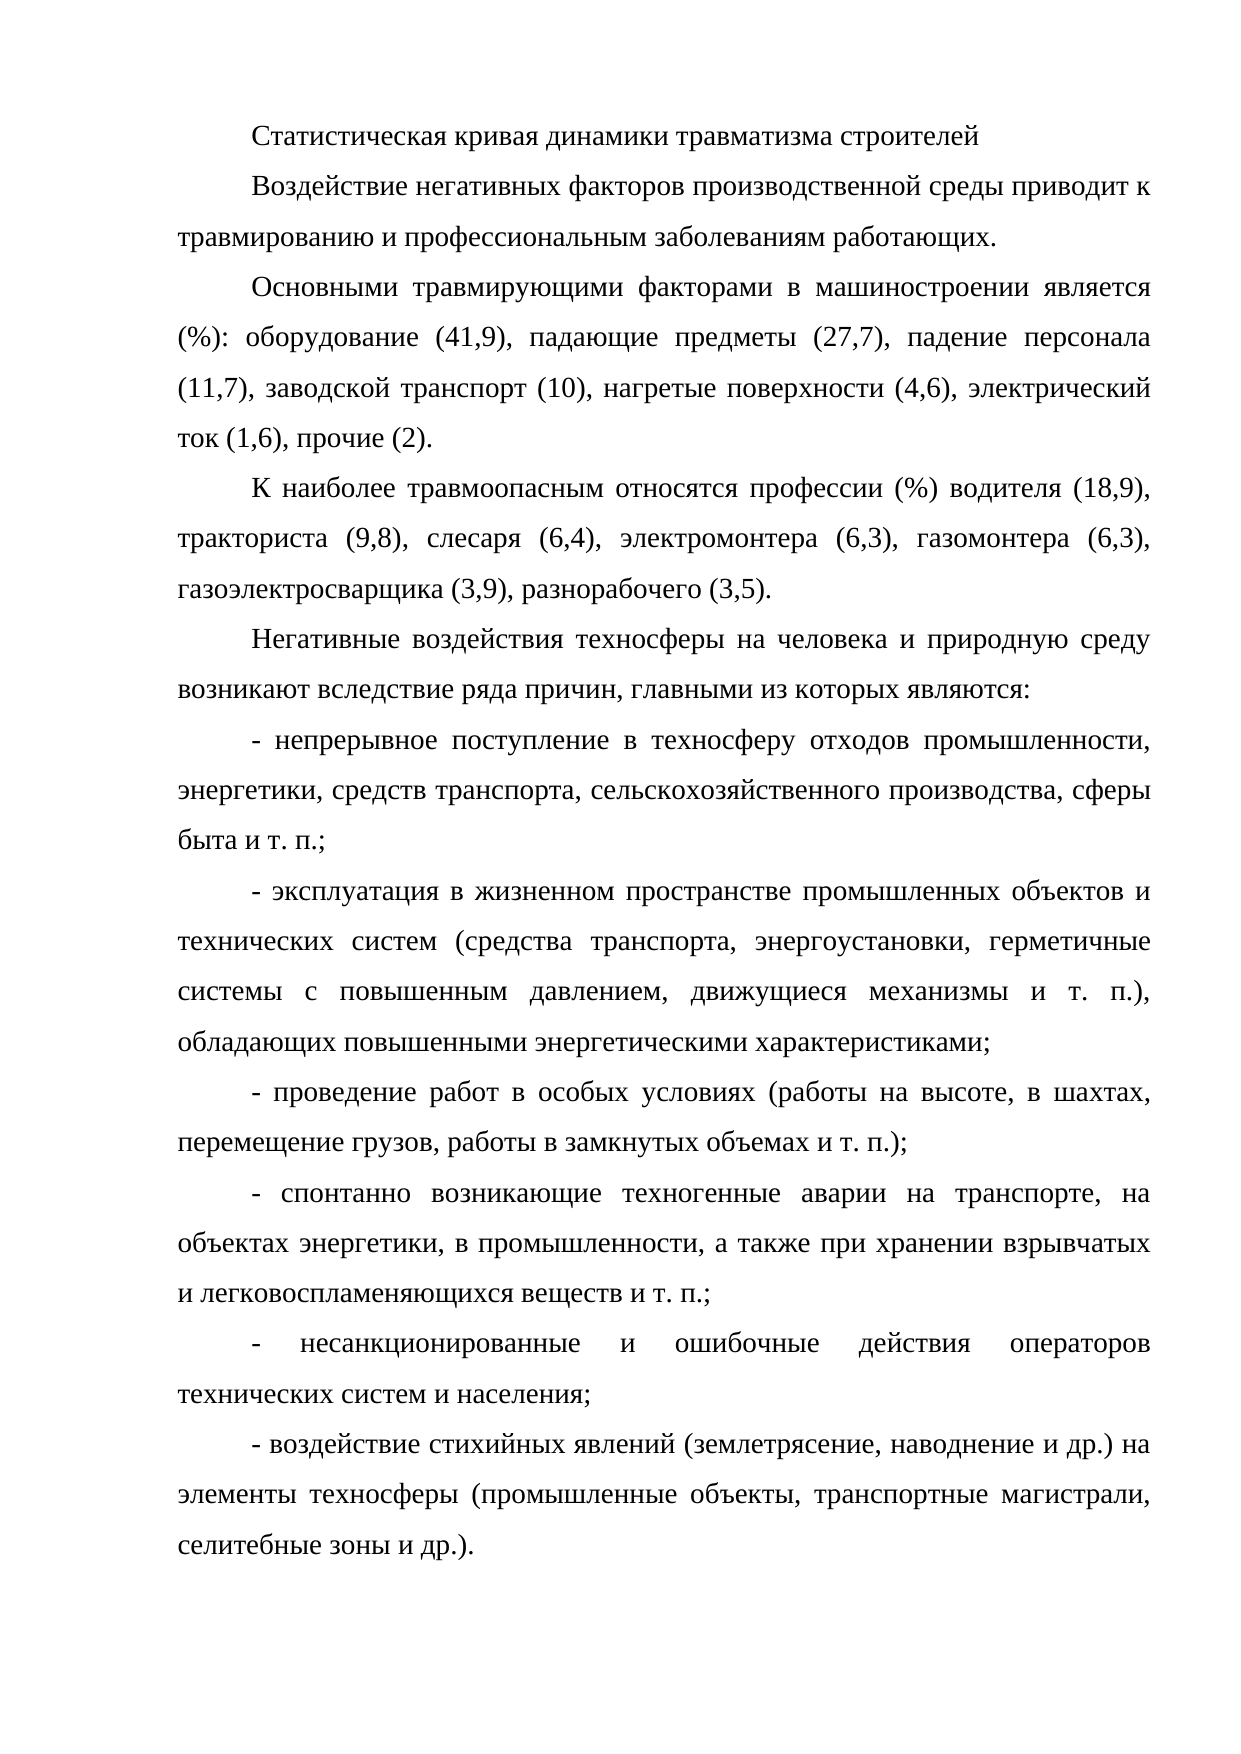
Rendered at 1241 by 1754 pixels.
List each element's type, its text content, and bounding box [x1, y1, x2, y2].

text К наиболее травмоопасным относятся профессии (%) водителя (18,9), тракториста (9,8), слесаря (6,4), электромонтера (6,3), газомонтера (6,3), газоэлектросварщика (3,9), разнорабочего (3,5). [177, 470, 1152, 604]
text Негативные воздействия техносферы на человека и природную среду возникают вследствие ряда причин, главными из которых являются: [177, 621, 1152, 705]
text - спонтанно возникающие техногенные аварии на транспорте, на объектах энергетики, в промышленности, а также при хранении взрывчатых и легковоспламеняющихся веществ и т. п.; [177, 1175, 1152, 1309]
text - несанкционированные и ошибочные действия операторов технических систем и населения; [177, 1326, 1152, 1409]
text Основными травмирующими факторами в машиностроении является (%): оборудование (41,9), падающие предметы (27,7), падение персонала (11,7), заводской транспорт (10), нагретые поверхности (4,6), электрический ток (1,6), прочие (2). [177, 269, 1152, 453]
text - проведение работ в особых условиях (работы на высоте, в шахтах, перемещение грузов, работы в замкнутых объемах и т. п.); [177, 1074, 1152, 1158]
text - эксплуатация в жизненном пространстве промышленных объектов и технических систем (средства транспорта, энергоустановки, герметичные системы с повышенным давлением, движущиеся механизмы и т. п.), обладающих повышенными энергетическими характеристиками; [177, 873, 1152, 1057]
text Воздействие негативных факторов производственной среды приводит к травмированию и профессиональным заболеваниям работающих. [177, 168, 1152, 252]
text Статистическая кривая динамики травматизма строителей [177, 118, 1152, 152]
text - непрерывное поступление в техносферу отходов промышленности, энергетики, средств транспорта, сельскохозяйственного производства, сферы быта и т. п.; [177, 722, 1152, 856]
text - воздействие стихийных явлений (землетрясение, наводнение и др.) на элементы техносферы (промышленные объекты, транспортные магистрали, селитебные зоны и др.). [177, 1426, 1152, 1560]
